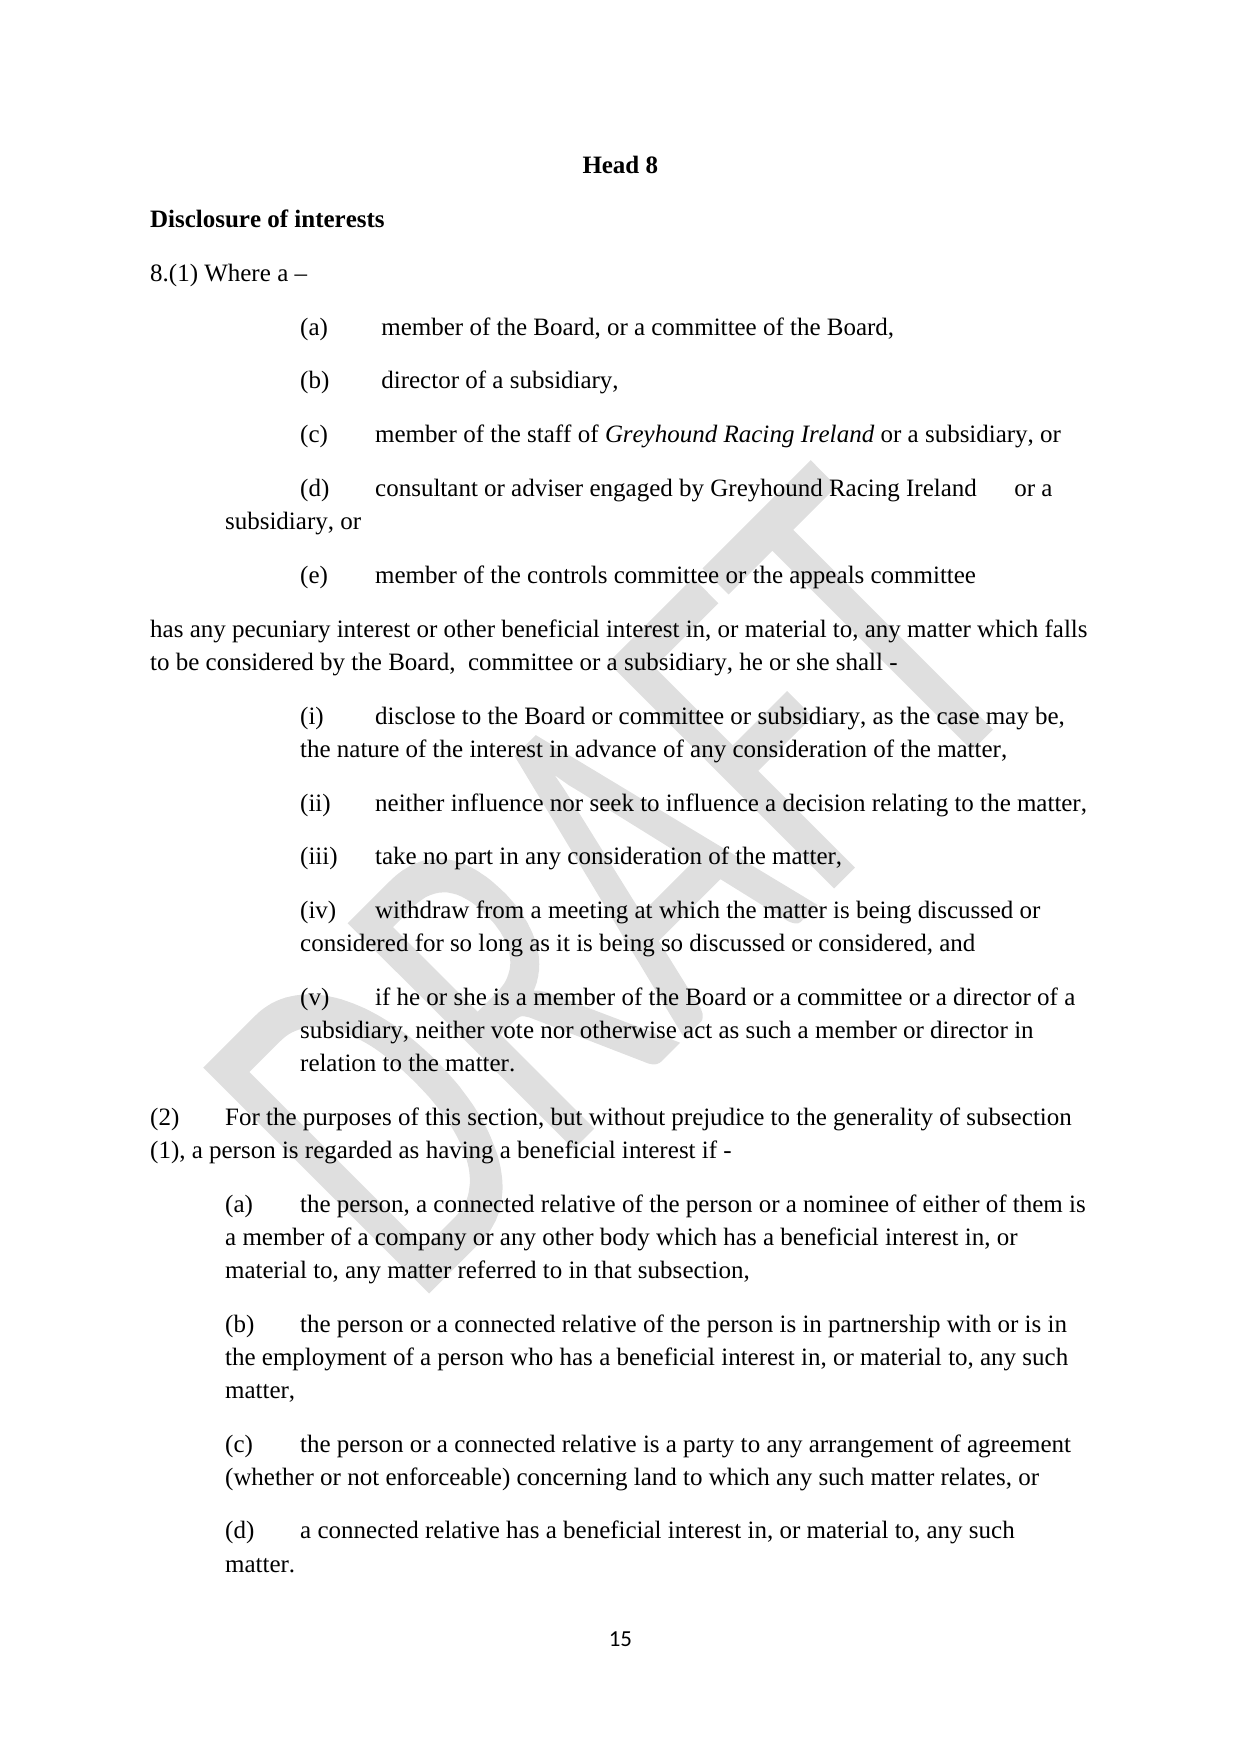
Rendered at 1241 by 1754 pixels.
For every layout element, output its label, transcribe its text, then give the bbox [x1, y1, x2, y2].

text (c) member of the staff of Greyhound Racing Ireland or a subsidiary, or [300, 419, 1090, 448]
text (a) member of the Board, or a committee of the Board, [150, 312, 1090, 340]
text 8.(1) Where a – [150, 258, 1090, 286]
text (iii) take no part in any consideration of the matter, [300, 841, 1090, 870]
text (d) consultant or adviser engaged by Greyhound Racing Ireland or a subsidiary, or [225, 473, 1090, 535]
text (i) disclose to the Board or committee or subsidiary, as the case may be, the nature of the interest in advance of any consideration of the matter, [300, 701, 1090, 762]
text (b) director of a subsidiary, [150, 365, 1090, 394]
text (iv) withdraw from a meeting at which the matter is being discussed or considered for so long as it is being so discussed or considered, and [300, 895, 1090, 957]
text (2) For the purposes of this section, but without prejudice to the generality of subsection (1), a person is regarded as having a beneficial interest if - [150, 1102, 1090, 1164]
text Disclosure of interests [150, 204, 1090, 233]
text (v) if he or she is a member of the Board or a committee or a director of a subsidiary, neither vote nor otherwise act as such a member or director in relation to the matter. [300, 982, 1090, 1077]
text Head 8 [150, 150, 1090, 179]
text (b) the person or a connected relative of the person is in partnership with or is in the employment of a person who has a beneficial interest in, or material to, any such matter, [225, 1309, 1090, 1404]
text (a) the person, a connected relative of the person or a nominee of either of them is a member of a company or any other body which has a beneficial interest in, or material to, any matter referred to in that subsection, [225, 1189, 1090, 1284]
text (c) the person or a connected relative is a party to any arrangement of agreement (whether or not enforceable) concerning land to which any such matter relates, or [225, 1429, 1090, 1491]
text (e) member of the controls committee or the appeals committee [150, 560, 1090, 589]
text (ii) neither influence nor seek to influence a decision relating to the matter, [300, 788, 1090, 816]
text has any pecuniary interest or other beneficial interest in, or material to, any matter which falls to be considered by the Board, committee or a subsidiary, he or she shall - [150, 614, 1090, 676]
text (d) a connected relative has a beneficial interest in, or material to, any such matter. [225, 1516, 1090, 1577]
